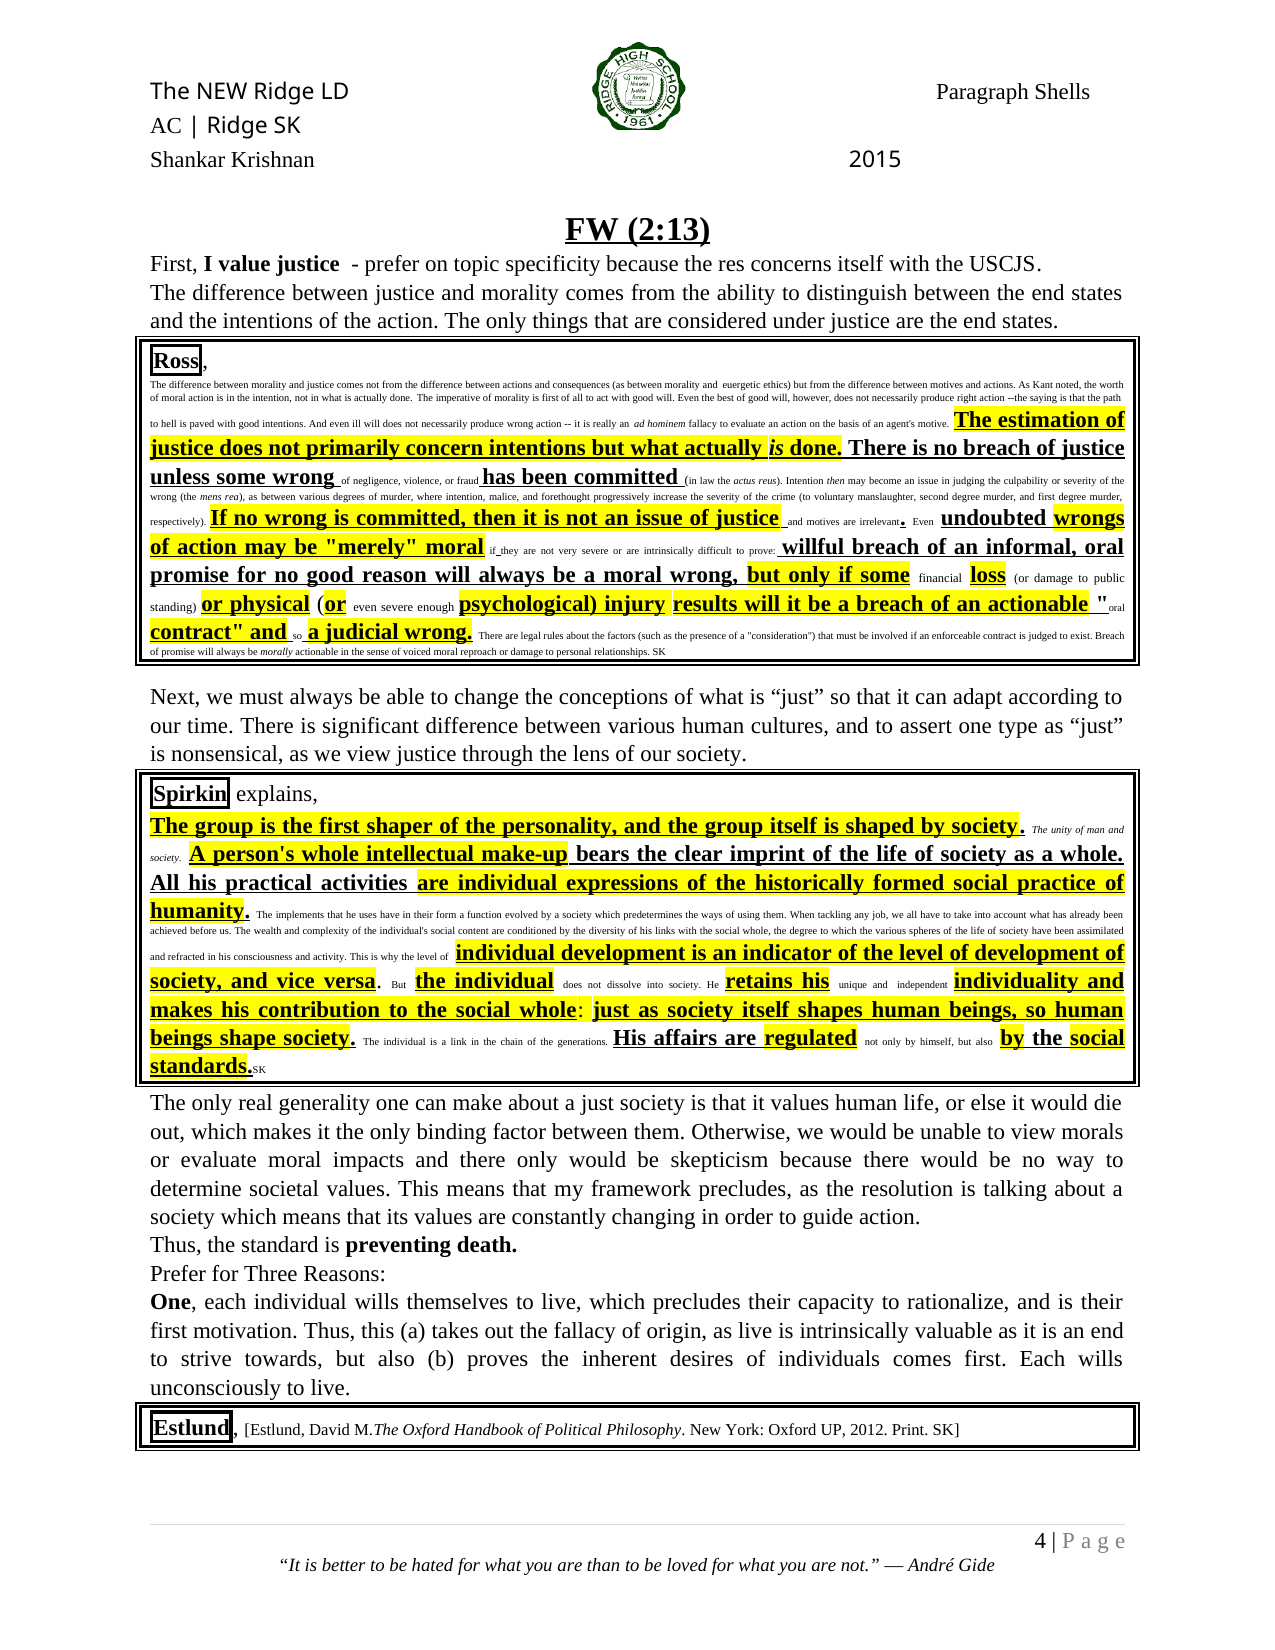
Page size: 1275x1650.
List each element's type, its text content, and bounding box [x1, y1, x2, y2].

text The only real generality one can make about a just society is that it values human life, or else it would die out, which makes it the only binding factor between them. Otherwise, we would be unable to view morals or evaluate moral impacts and there only would be skepticism because there would be no way to determine societal values. This means that my framework precludes, as the resolution is talking about a society which means that its values are constantly changing in order to guide action. [150, 1089, 1125, 1229]
text Spirkin explains, [142, 775, 1133, 804]
text The group is the first shaper of the personality, and the group itself is shaped by society. The unity of man and society. A person's whole intellectual make-up bears the clear imprint of the life of society as a whole. All his practical activities are individual expressions of the historically formed social practice of humanity. The implements that he uses have in their form a function evolved by a society which predetermines the ways of using them. When tackling any job, we all have to take into account what has already been achieved before us. The wealth and complexity of the individual's social content are conditioned by the diversity of his links with the social whole, the degree to which the various spheres of the life of society have been assimilated and refracted in his consciousness and activity. This is why the level of individual development is an indicator of the level of development of society, and vice versa. But the individual does not dissolve into society. He retains his unique and independent individuality and makes his contribution to the social whole: just as society itself shapes human beings, so human beings shape society. The individual is a link in the chain of the generations. His affairs are regulated not only by himself, but also by the social standards.SK [142, 804, 1133, 1081]
text Thus, the standard is preventing death. [150, 1231, 1125, 1258]
subtitle FW (2:13) [150, 209, 1125, 247]
text Next, we must always be able to change the conceptions of what is “just” so that it can adapt according to our time. There is significant difference between various human cultures, and to assert one type as “just” is nonsensical, as we view justice through the lens of our society. [150, 683, 1125, 766]
text The difference between morality and justice comes not from the difference between actions and consequences (as between morality and euergetic ethics) but from the difference between motives and actions. As Kant noted, the worth of moral action is in the intention, not in what is actually done. The imperative of morality is first of all to act with good will. Even the best of good will, however, does not necessarily produce right action --the saying is that the path to hell is paved with good intentions. And even ill will does not necessarily produce wrong action -- it is really an ad hominem fallacy to evaluate an action on the basis of an agent's motive. The estimation of justice does not primarily concern intentions but what actually is done. There is no breach of justice unless some wrong of negligence, violence, or fraud has been committed (in law the actus reus). Intention then may become an issue in judging the culpability or severity of the wrong (the mens rea), as between various degrees of murder, where intention, malice, and forethought progressively increase the severity of the crime (to voluntary manslaughter, second degree murder, and first degree murder, respectively). If no wrong is committed, then it is not an issue of justice and motives are irrelevant. Even undoubted wrongs of action may be "merely" moral if they are not very severe or are intrinsically difficult to prove: willful breach of an informal, oral promise for no good reason will always be a moral wrong, but only if some financial loss (or damage to public standing) or physical (or even severe enough psychological) injury results will it be a breach of an actionable "oral contract" and so a judicial wrong. There are legal rules about the factors (such as the presence of a "consideration") that must be involved if an enforceable contract is judged to exist. Breach of promise will always be morally actionable in the sense of voiced moral reproach or damage to personal relationships. SK [142, 371, 1133, 659]
text Prefer for Three Reasons: [150, 1260, 1125, 1286]
text First, I value justice - prefer on topic specificity because the res concerns itself with the USCJS. [150, 250, 1125, 277]
text Ross, [142, 342, 1133, 371]
text One, each individual wills themselves to live, which precludes their capacity to rationalize, and is their first motivation. Thus, this (a) takes out the fallacy of origin, as live is intrinsically valuable as it is an end to strive towards, but also (b) proves the inherent desires of individuals comes first. Each wills unconsciously to live. [150, 1288, 1125, 1400]
picture [578, 42, 697, 130]
text The difference between justice and morality comes from the ability to distinguish between the end states and the intentions of the action. The only things that are considered under justice are the end states. [150, 279, 1125, 333]
